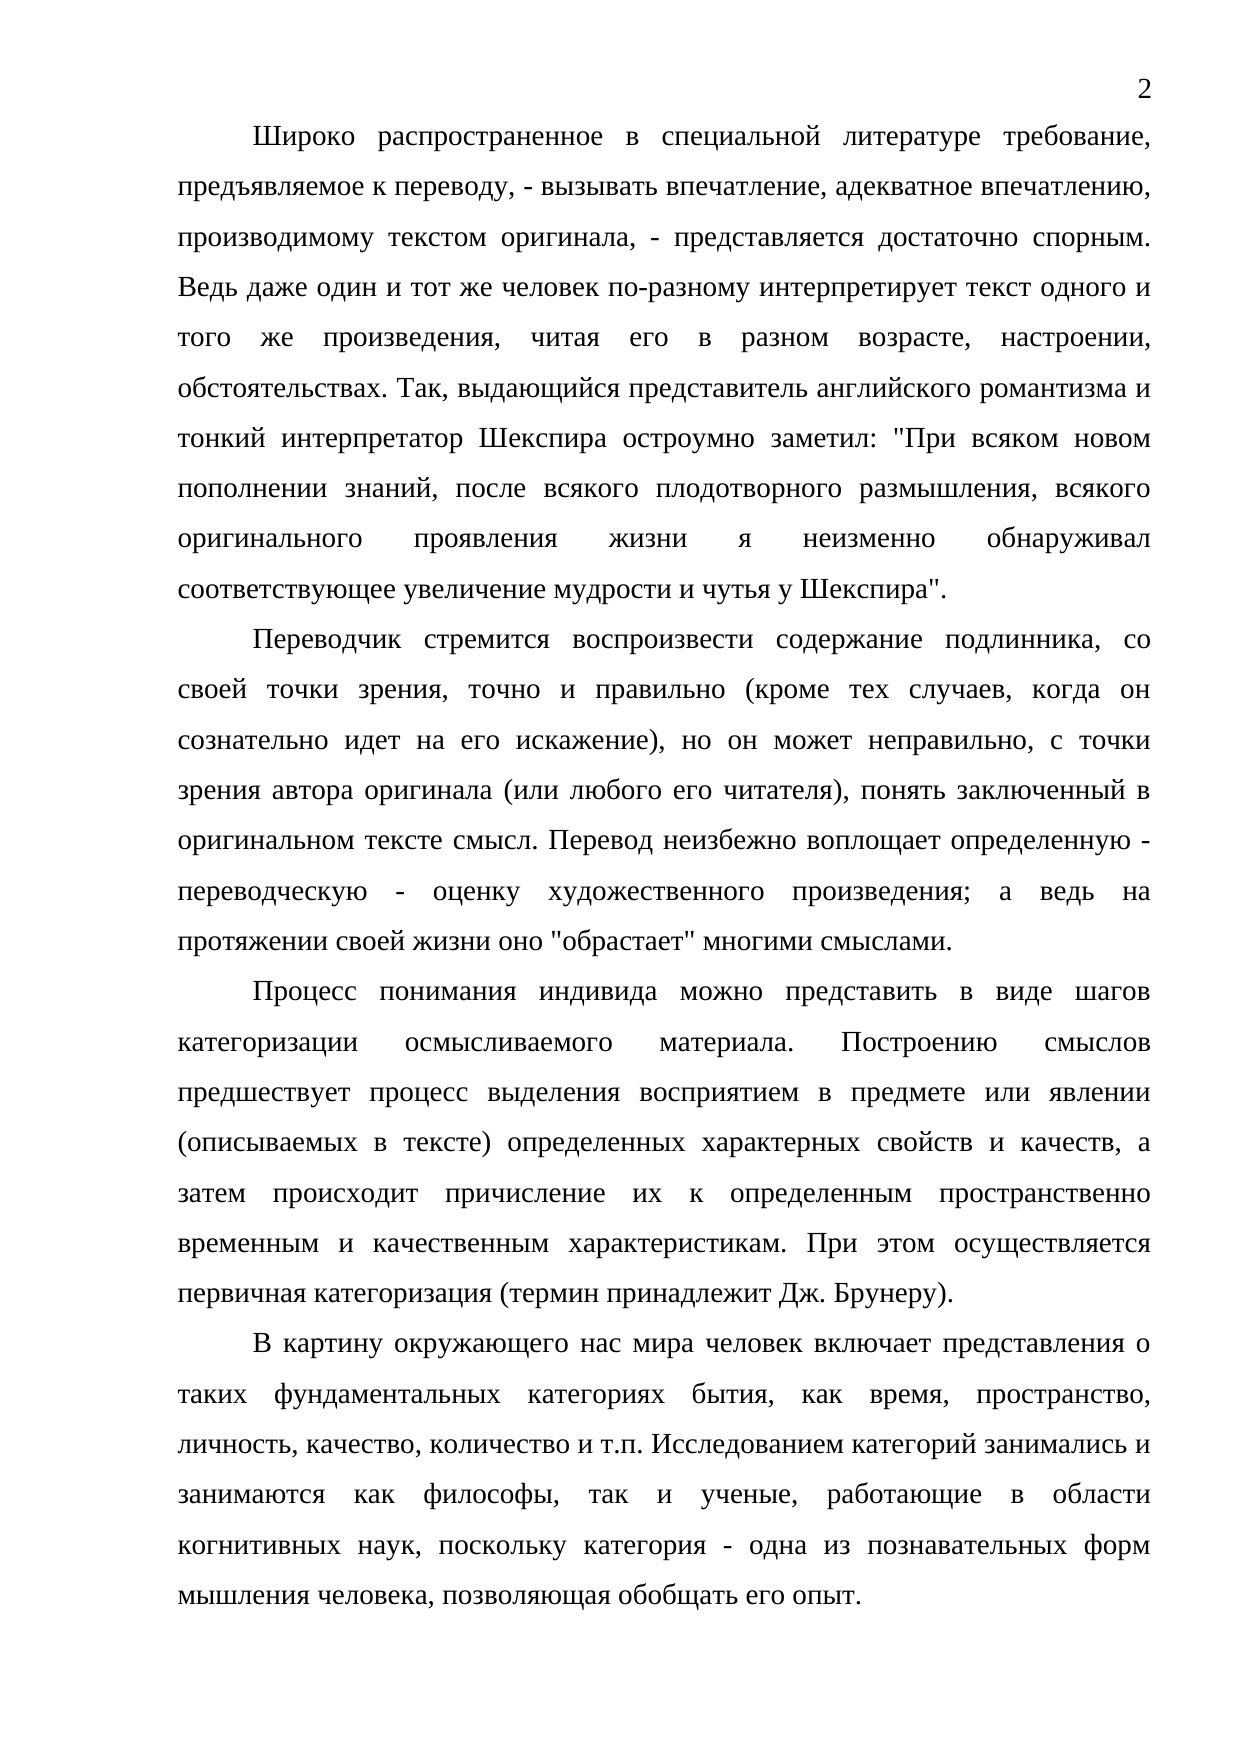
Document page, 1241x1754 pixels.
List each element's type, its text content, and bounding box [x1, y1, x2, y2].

text Процесс понимания индивида можно представить в виде шагов категоризации осмысливаемого материала. Построению смыслов предшествует процесс выделения восприятием в предмете или явлении (описываемых в тексте) определенных характерных свойств и качеств, а затем происходит причисление их к определенным пространственно временным и качественным характеристикам. При этом осуществляется первичная категоризация (термин принадлежит Дж. Брунеру). [177, 973, 1152, 1309]
text В картину окружающего нас мира человек включает представления о таких фундаментальных категориях бытия, как время, пространство, личность, качество, количество и т.п. Исследованием категорий занимались и занимаются как философы, так и ученые, работающие в области когнитивных наук, поскольку категория - одна из познавательных форм мышления человека, позволяющая обобщать его опыт. [177, 1326, 1152, 1611]
text Переводчик стремится воспроизвести содержание подлинника, со своей точки зрения, точно и правильно (кроме тех случаев, когда он сознательно идет на его искажение), но он может неправильно, с точки зрения автора оригинала (или любого его читателя), понять заключенный в оригинальном тексте смысл. Перевод неизбежно воплощает определенную - переводческую - оценку художественного произведения; а ведь на протяжении своей жизни оно "обрастает" многими смыслами. [177, 621, 1152, 957]
text Широко распространенное в специальной литературе требование, предъявляемое к переводу, - вызывать впечатление, адекватное впечатлению, производимому текстом оригинала, - представляется достаточно спорным. Ведь даже один и тот же человек по-разному интерпретирует текст одного и того же произведения, читая его в разном возрасте, настроении, обстоятельствах. Так, выдающийся представитель английского романтизма и тонкий интерпретатор Шекспира остроумно заметил: "При всяком новом пополнении знаний, после всякого плодотворного размышления, всякого оригинального проявления жизни я неизменно обнаруживал соответствующее увеличение мудрости и чутья у Шекспира". [177, 118, 1152, 604]
